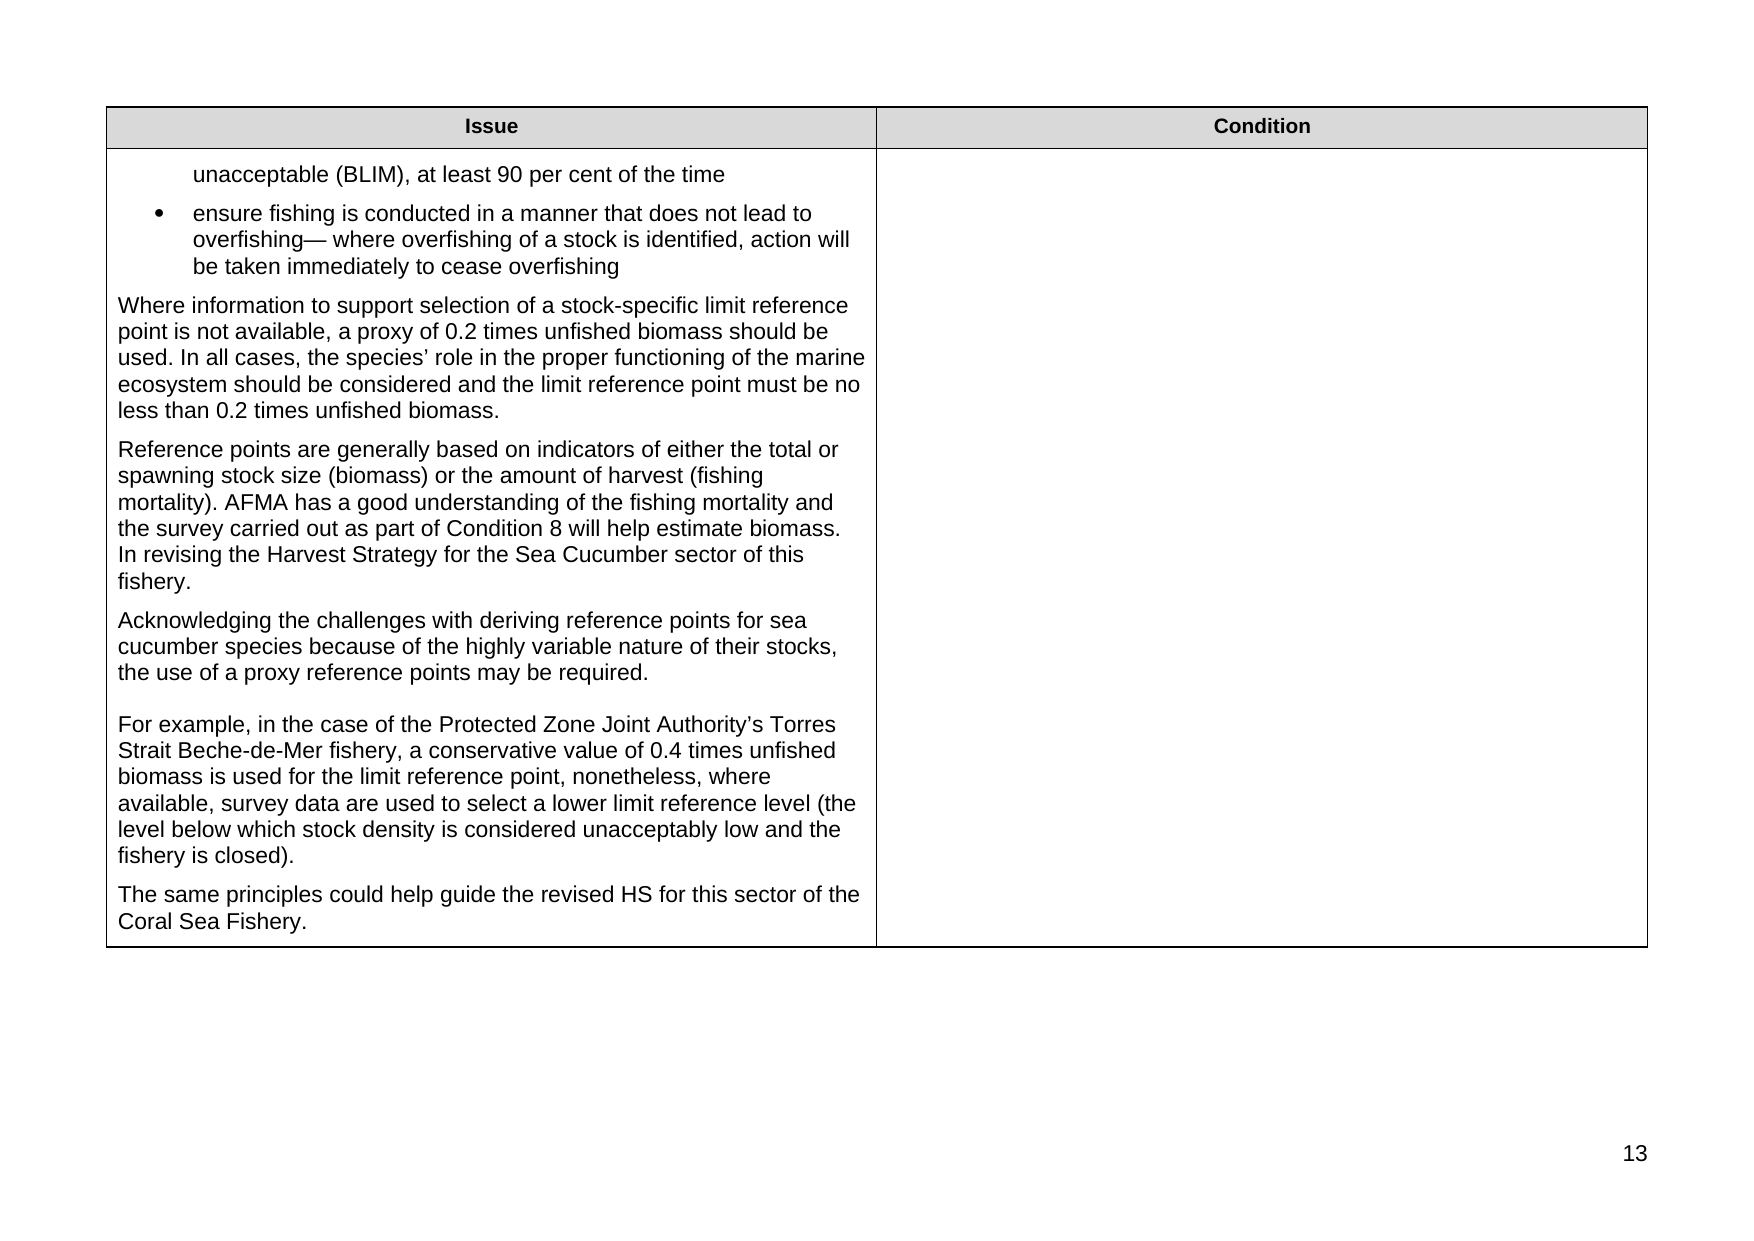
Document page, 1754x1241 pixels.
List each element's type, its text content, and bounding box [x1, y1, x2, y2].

table_header Condition [877, 108, 1647, 148]
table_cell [107, 149, 876, 946]
table_header Issue [107, 108, 876, 148]
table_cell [877, 149, 1647, 946]
